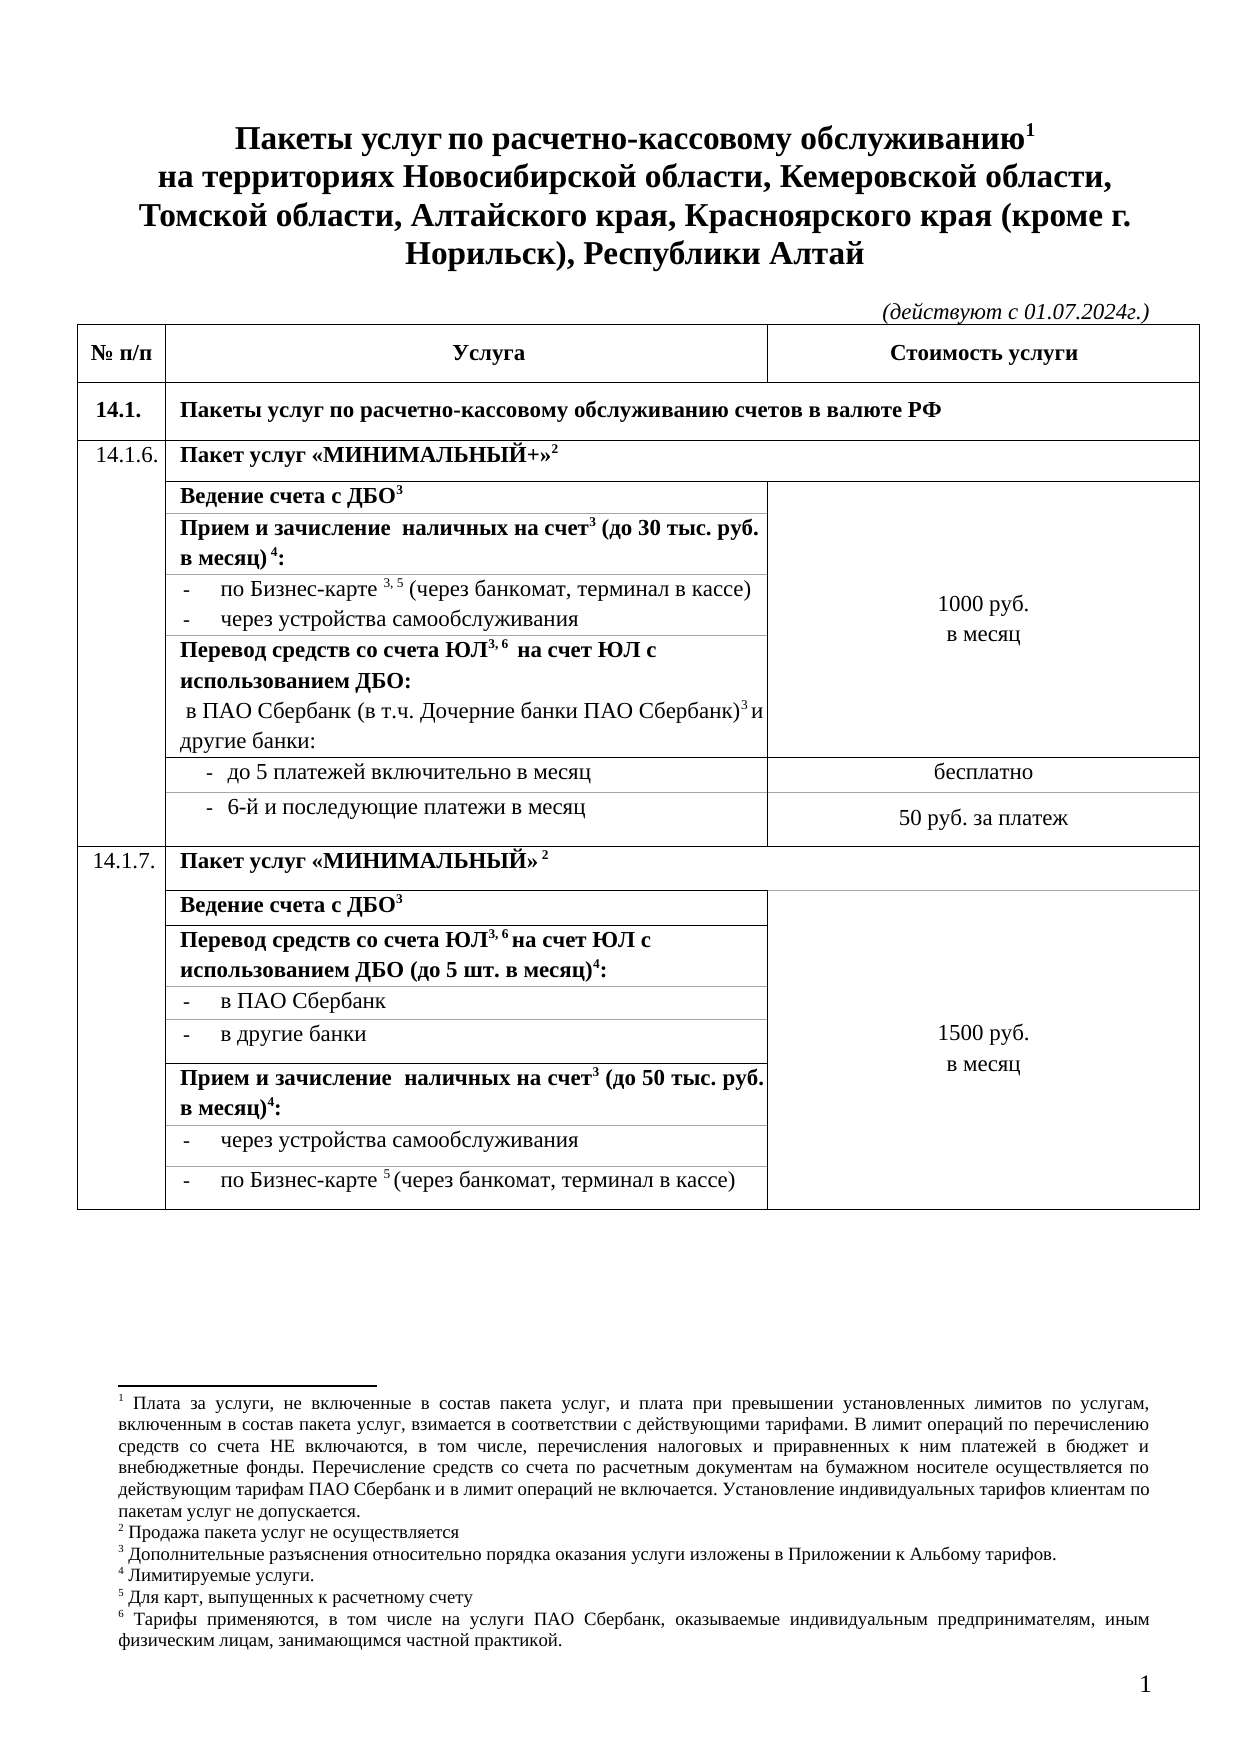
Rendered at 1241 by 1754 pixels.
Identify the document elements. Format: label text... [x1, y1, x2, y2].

table_cell в другие банки [166, 1020, 767, 1063]
table_cell 14.1.7. [78, 847, 165, 1208]
table_cell 50 руб. за платеж [768, 793, 1199, 846]
table_cell Ведение счета с ДБО [166, 482, 767, 512]
table_cell Пакеты услуг по расчетно-кассовому обслуживанию счетов в валюте РФ [166, 383, 1199, 440]
table_cell Пакет услуг «МИНИМАЛЬНЫЙ» 2 [166, 847, 1199, 890]
text на территориях Новосибирской области, Кемеровской области, Томской области, Алтайского края, Красноярского края (кроме г. Норильск), Республики Алтай [118, 157, 1152, 272]
table_cell через устройства самообслуживания [166, 1126, 767, 1166]
table_header Стоимость услуги [768, 325, 1199, 382]
table_cell Перевод средств со счета ЮЛ3, на счет ЮЛ с использованием ДБО: в ПАО Сбербанк (в т.ч. Дочерние банки ПАО Сбербанк)3 и другие банки: [166, 636, 767, 757]
table_cell бесплатно [768, 758, 1199, 792]
table_cell 14.1.6. [78, 441, 165, 846]
table_cell Пакет услуг «МИНИМАЛЬНЫЙ+» [166, 441, 1199, 481]
table_cell 1000 руб. в месяц [768, 482, 1199, 757]
table_cell 14.1. [78, 383, 165, 440]
table_cell Прием и зачисление наличных на счет3 (до 30 тыс. руб. в месяц) : [166, 514, 767, 574]
table_cell Перевод средств со счета ЮЛ3, 6 на счет ЮЛ с использованием ДБО (до 5 шт. в месяц)4: [166, 926, 767, 986]
table_cell Ведение счета с ДБО3 [166, 891, 767, 924]
table_cell 6-й и последующие платежи в месяц [166, 793, 767, 846]
text Пакеты услуг по расчетно-кассовому обслуживанию [118, 118, 1152, 157]
table_cell Прием и зачисление наличных на счет3 (до 50 тыс. руб. в месяц)4: [166, 1064, 767, 1125]
table_header Услуга [166, 325, 767, 382]
table_cell до 5 платежей включительно в месяц [166, 758, 767, 792]
table_cell по Бизнес-карте 3, (через банкомат, терминал в кассе) через устройства самообслуживания [166, 575, 767, 635]
table_cell 1500 руб. в месяц [768, 891, 1199, 1208]
table_header № п/п [78, 325, 165, 382]
table_cell по Бизнес-карте 5 (через банкомат, терминал в кассе) [166, 1167, 767, 1208]
text (действуют с 01.07.2024г.) [118, 298, 1152, 324]
table_cell в ПАО Сбербанк [166, 987, 767, 1019]
